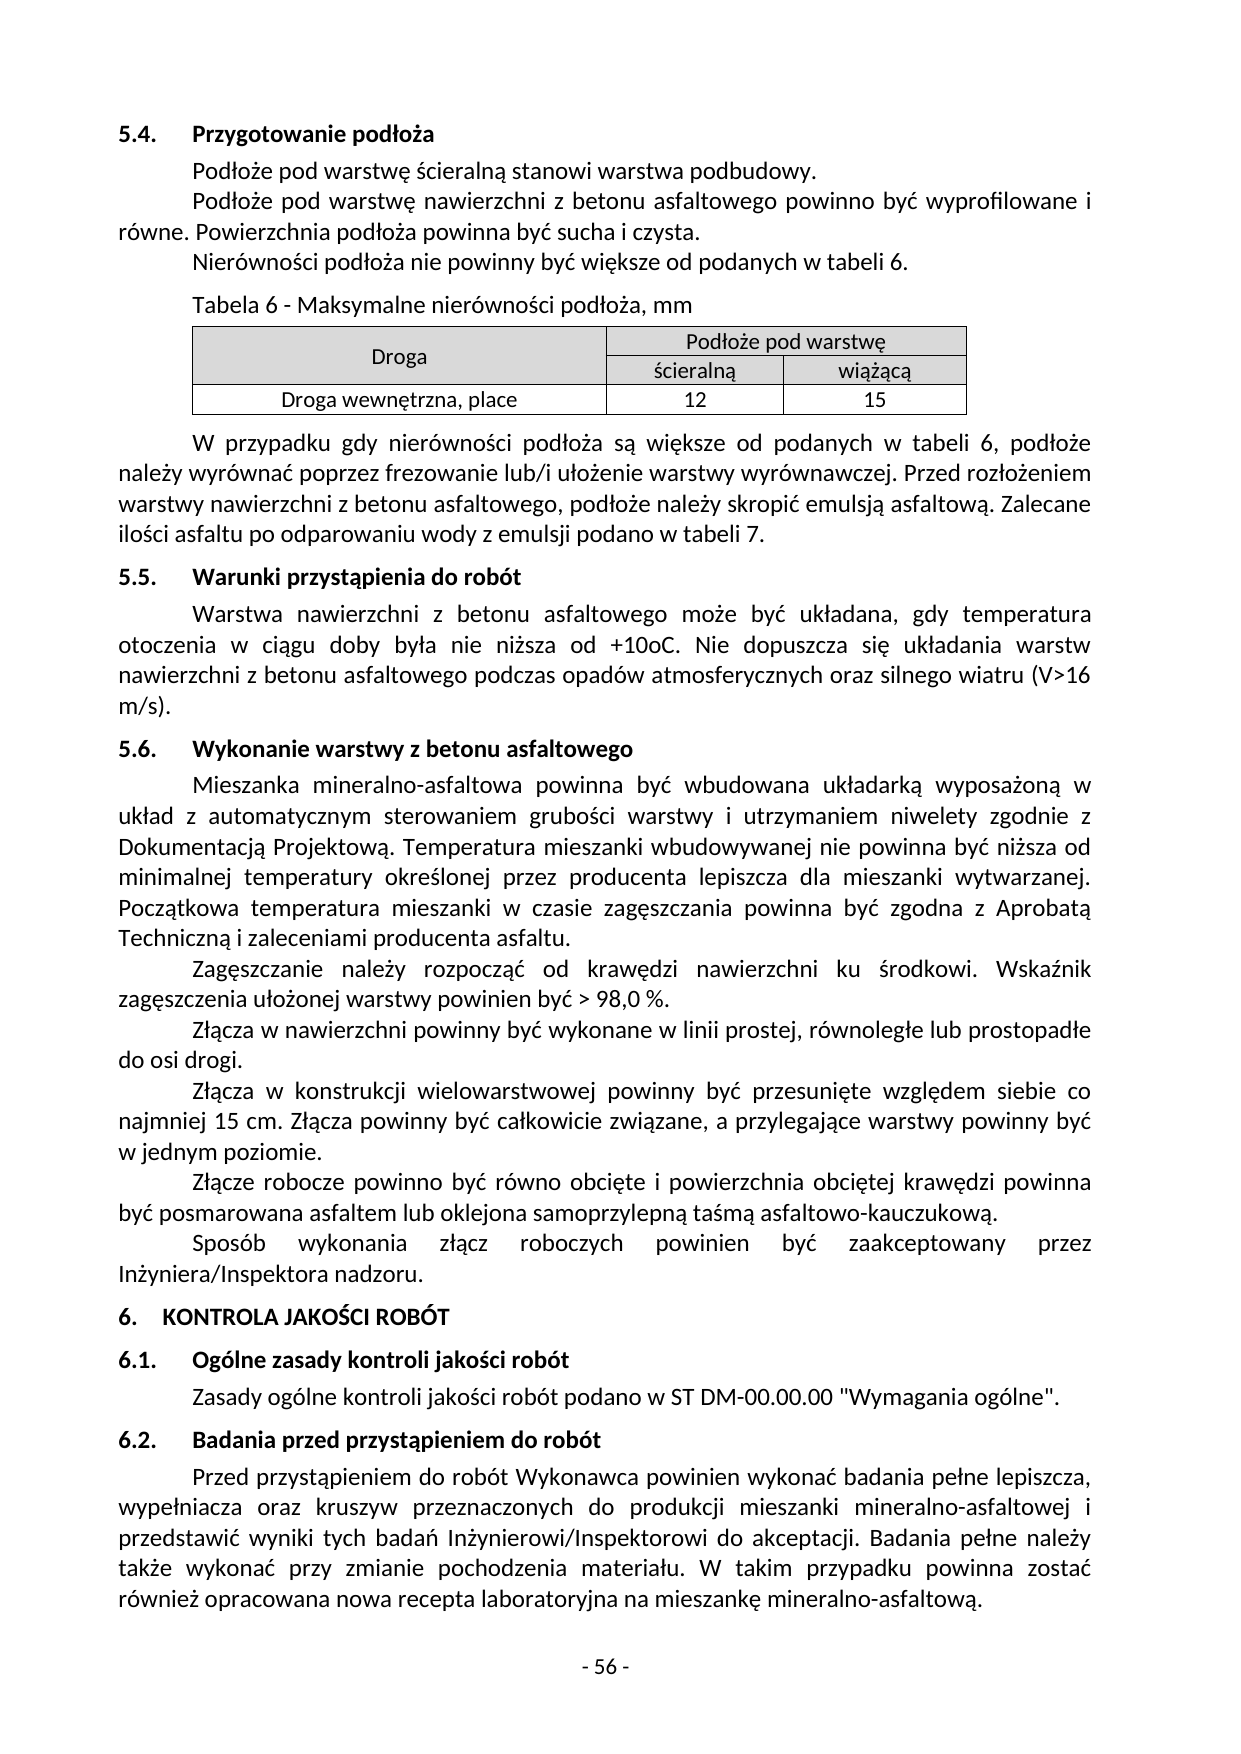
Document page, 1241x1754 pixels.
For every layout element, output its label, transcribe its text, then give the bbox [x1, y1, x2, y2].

text Złącza w konstrukcji wielowarstwowej powinny być przesunięte względem siebie co najmniej 15 cm. Złącza powinny być całkowicie związane, a przylegające warstwy powinny być w jednym poziomie. [118, 1075, 1092, 1166]
text Złącza w nawierzchni powinny być wykonane w linii prostej, równoległe lub prostopadłe do osi drogi. [118, 1014, 1092, 1075]
text W przypadku gdy nierówności podłoża są większe od podanych w tabeli 6, podłoże należy wyrównać poprzez frezowanie lub/i ułożenie warstwy wyrównawczej. Przed rozłożeniem warstwy nawierzchni z betonu asfaltowego, podłoże należy skropić emulsją asfaltową. Zalecane ilości asfaltu po odparowaniu wody z emulsji podano w tabeli 7. [118, 427, 1092, 549]
text Podłoże pod warstwę nawierzchni z betonu asfaltowego powinno być wyprofilowane i równe. Powierzchnia podłoża powinna być sucha i czysta. [118, 185, 1092, 246]
subtitle Wykonanie warstwy z betonu asfaltowego [118, 733, 1092, 763]
text Podłoże pod warstwę ścieralną stanowi warstwa podbudowy. [118, 155, 1092, 185]
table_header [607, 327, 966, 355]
text Zagęszczanie należy rozpocząć od krawędzi nawierzchni ku środkowi. Wskaźnik zagęszczenia ułożonej warstwy powinien być > 98,0 %. [118, 953, 1092, 1014]
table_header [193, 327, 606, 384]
text Tabela 6 - Maksymalne nierówności podłoża, mm [192, 289, 1092, 320]
text Przed przystąpieniem do robót Wykonawca powinien wykonać badania pełne lepiszcza, wypełniacza oraz kruszyw przeznaczonych do produkcji mieszanki mineralno-asfaltowej i przedstawić wyniki tych badań Inżynierowi/Inspektorowi do akceptacji. Badania pełne należy także wykonać przy zmianie pochodzenia materiału. W takim przypadku powinna zostać również opracowana nowa recepta laboratoryjna na mieszankę mineralno-asfaltową. [118, 1461, 1092, 1613]
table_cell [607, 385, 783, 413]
text Nierówności podłoża nie powinny być większe od podanych w tabeli 6. [118, 246, 1092, 277]
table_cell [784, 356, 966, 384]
text Warstwa nawierzchni z betonu asfaltowego może być układana, gdy temperatura otoczenia w ciągu doby była nie niższa od +10oC. Nie dopuszcza się układania warstw nawierzchni z betonu asfaltowego podczas opadów atmosferycznych oraz silnego wiatru (V>16 m/s). [118, 598, 1092, 720]
subtitle Warunki przystąpienia do robót [118, 562, 1092, 592]
subtitle Przygotowanie podłoża [118, 118, 1092, 149]
subtitle Ogólne zasady kontroli jakości robót [118, 1344, 1092, 1374]
subtitle KONTROLA JAKOŚCI ROBÓT [118, 1301, 1092, 1332]
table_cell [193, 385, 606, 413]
subtitle Badania przed przystąpieniem do robót [118, 1424, 1092, 1454]
text Zasady ogólne kontroli jakości robót podano w ST DM-00.00.00 "Wymagania ogólne". [118, 1381, 1092, 1411]
text Złącze robocze powinno być równo obcięte i powierzchnia obciętej krawędzi powinna być posmarowana asfaltem lub oklejona samoprzylepną taśmą asfaltowo-kauczukową. [118, 1166, 1092, 1227]
text Mieszanka mineralno-asfaltowa powinna być wbudowana układarką wyposażoną w układ z automatycznym sterowaniem grubości warstwy i utrzymaniem niwelety zgodnie z Dokumentacją Projektową. Temperatura mieszanki wbudowywanej nie powinna być niższa od minimalnej temperatury określonej przez producenta lepiszcza dla mieszanki wytwarzanej. Początkowa temperatura mieszanki w czasie zagęszczania powinna być zgodna z Aprobatą Techniczną i zaleceniami producenta asfaltu. [118, 770, 1092, 953]
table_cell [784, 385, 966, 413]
text Sposób wykonania złącz roboczych powinien być zaakceptowany przez Inżyniera/Inspektora nadzoru. [118, 1227, 1092, 1288]
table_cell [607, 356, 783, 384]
